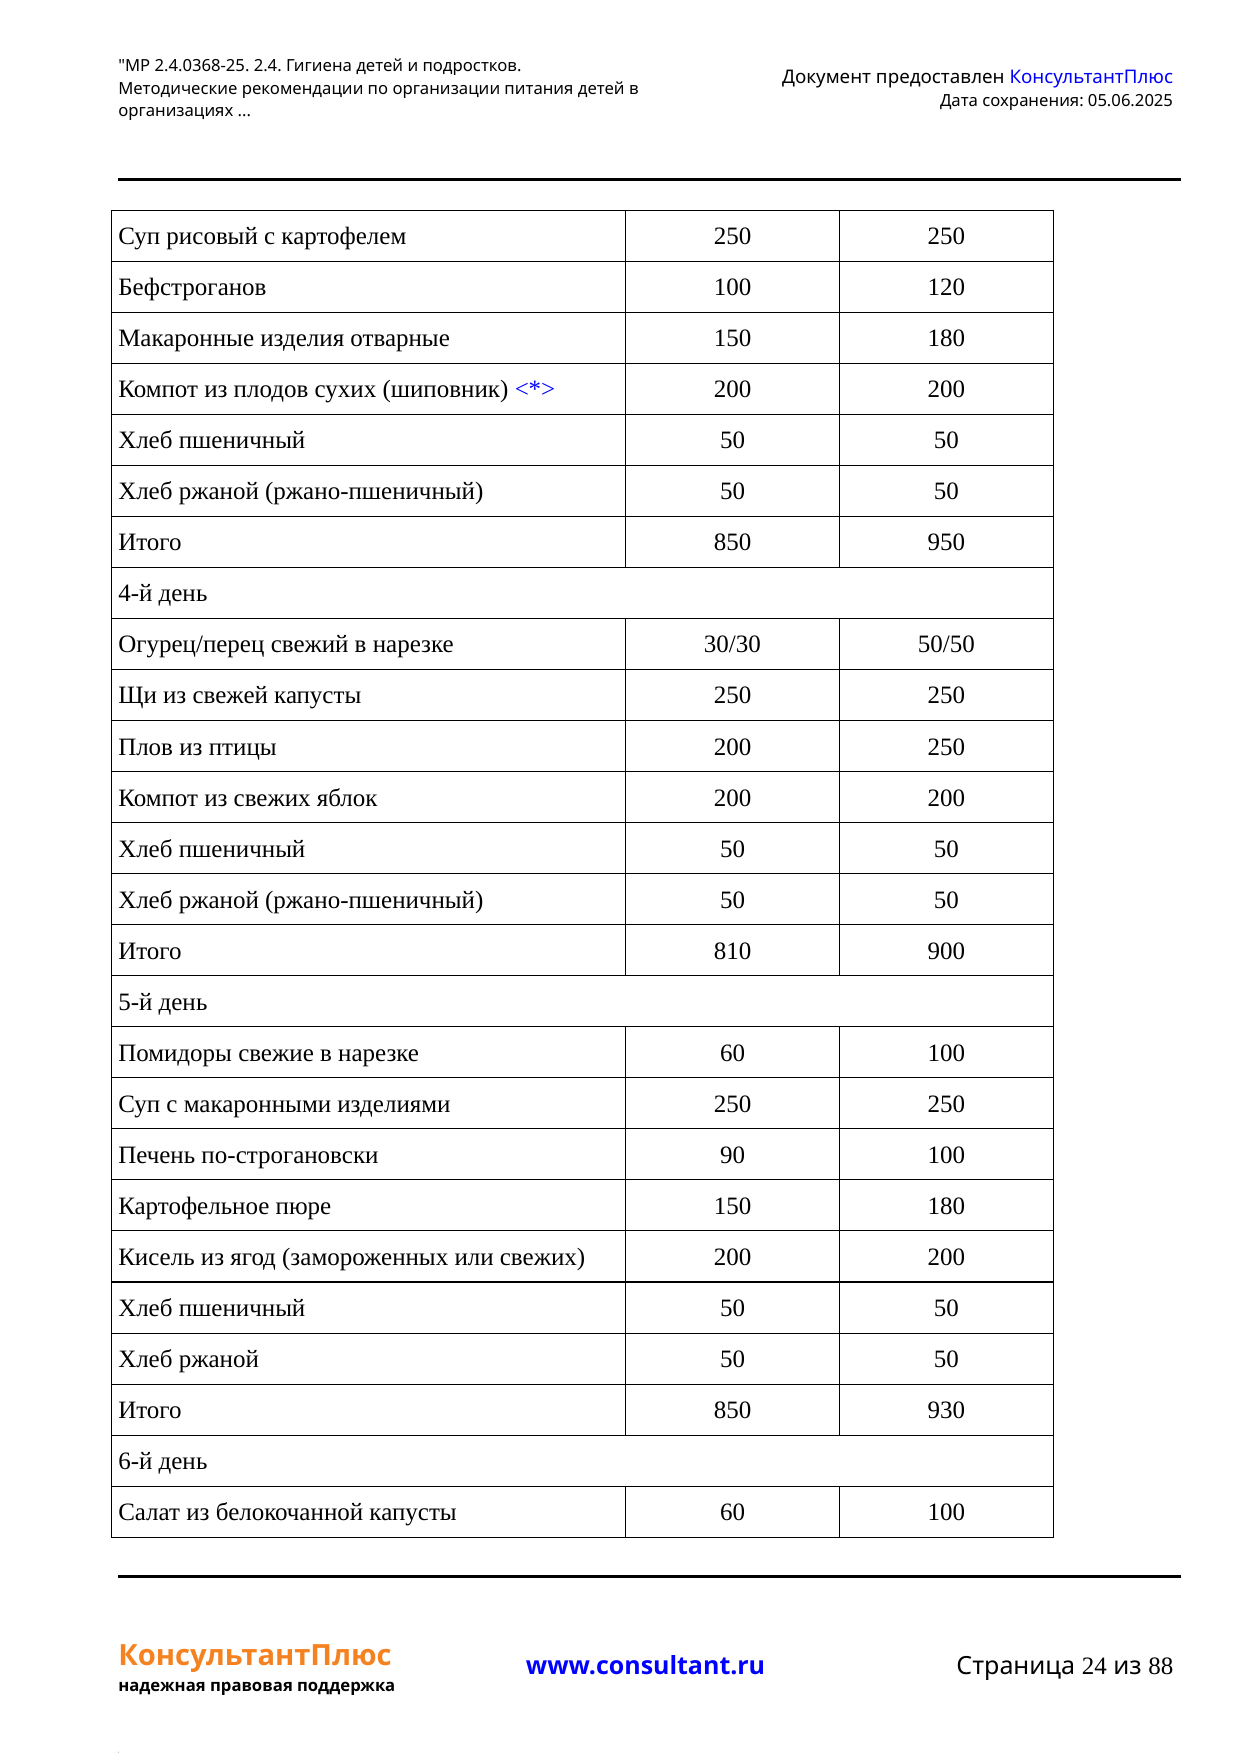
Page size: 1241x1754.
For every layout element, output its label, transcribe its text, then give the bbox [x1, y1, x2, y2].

table_cell 30/30 [626, 619, 839, 669]
table_cell Хлеб пшеничный [112, 1283, 625, 1332]
table_cell 4-й день [112, 568, 1053, 618]
table_cell 50 [840, 1283, 1053, 1332]
table_cell 250 [626, 1078, 839, 1128]
table_cell Суп рисовый с картофелем [112, 211, 625, 261]
table_cell 50 [626, 823, 839, 873]
table_cell Хлеб ржаной (ржано-пшеничный) [112, 874, 625, 924]
table_cell 250 [626, 211, 839, 261]
table_cell 150 [626, 1180, 839, 1230]
table_cell 50 [626, 874, 839, 924]
table_cell Салат из белокочанной капусты [112, 1487, 625, 1537]
table_cell Печень по-строгановски [112, 1129, 625, 1179]
table_cell 250 [626, 670, 839, 720]
table_cell Макаронные изделия отварные [112, 313, 625, 363]
table_cell 50 [840, 466, 1053, 516]
table_cell 250 [840, 721, 1053, 771]
table_cell 150 [626, 313, 839, 363]
table_cell 180 [840, 1180, 1053, 1230]
table_cell Итого [112, 925, 625, 975]
table_cell Итого [112, 1385, 625, 1434]
table_cell 50 [840, 874, 1053, 924]
table_cell Компот из плодов сухих (шиповник) <*> [112, 364, 625, 414]
table_cell 250 [840, 211, 1053, 261]
table_cell 50 [840, 823, 1053, 873]
table_cell 200 [840, 364, 1053, 414]
table_cell Кисель из ягод (замороженных или свежих) [112, 1231, 625, 1281]
table_cell 950 [840, 517, 1053, 567]
table_cell 180 [840, 313, 1053, 363]
table_cell Хлеб пшеничный [112, 823, 625, 873]
table_cell 200 [626, 1231, 839, 1281]
table_cell Картофельное пюре [112, 1180, 625, 1230]
table_cell Хлеб ржаной [112, 1334, 625, 1383]
table_cell 6-й день [112, 1436, 1053, 1486]
table_cell Суп с макаронными изделиями [112, 1078, 625, 1128]
table_cell 5-й день [112, 976, 1053, 1026]
table_cell Помидоры свежие в нарезке [112, 1027, 625, 1077]
table_cell Плов из птицы [112, 721, 625, 771]
table_cell 200 [626, 364, 839, 414]
table_cell 250 [840, 670, 1053, 720]
table_cell Хлеб пшеничный [112, 415, 625, 465]
table_cell 100 [840, 1129, 1053, 1179]
table_cell 90 [626, 1129, 839, 1179]
table_cell 100 [840, 1027, 1053, 1077]
table_cell 810 [626, 925, 839, 975]
table_cell 50 [840, 1334, 1053, 1383]
table_cell 850 [626, 1385, 839, 1434]
table_cell 100 [840, 1487, 1053, 1537]
table_cell 200 [626, 772, 839, 822]
table_cell 50 [840, 415, 1053, 465]
table_cell 930 [840, 1385, 1053, 1434]
table_cell 120 [840, 262, 1053, 312]
table_cell Компот из свежих яблок [112, 772, 625, 822]
table_cell 200 [840, 1231, 1053, 1281]
table_cell Бефстроганов [112, 262, 625, 312]
table_cell 200 [840, 772, 1053, 822]
table_cell 850 [626, 517, 839, 567]
table_cell Огурец/перец свежий в нарезке [112, 619, 625, 669]
table_cell 200 [626, 721, 839, 771]
table_cell 250 [840, 1078, 1053, 1128]
table_cell Щи из свежей капусты [112, 670, 625, 720]
table_cell 50/50 [840, 619, 1053, 669]
table_cell Хлеб ржаной (ржано-пшеничный) [112, 466, 625, 516]
table_cell 50 [626, 1334, 839, 1383]
table_cell 900 [840, 925, 1053, 975]
table_cell 60 [626, 1027, 839, 1077]
table_cell 50 [626, 466, 839, 516]
table_cell 50 [626, 415, 839, 465]
table_cell 60 [626, 1487, 839, 1537]
table_cell 100 [626, 262, 839, 312]
table_cell 50 [626, 1283, 839, 1332]
table_cell Итого [112, 517, 625, 567]
